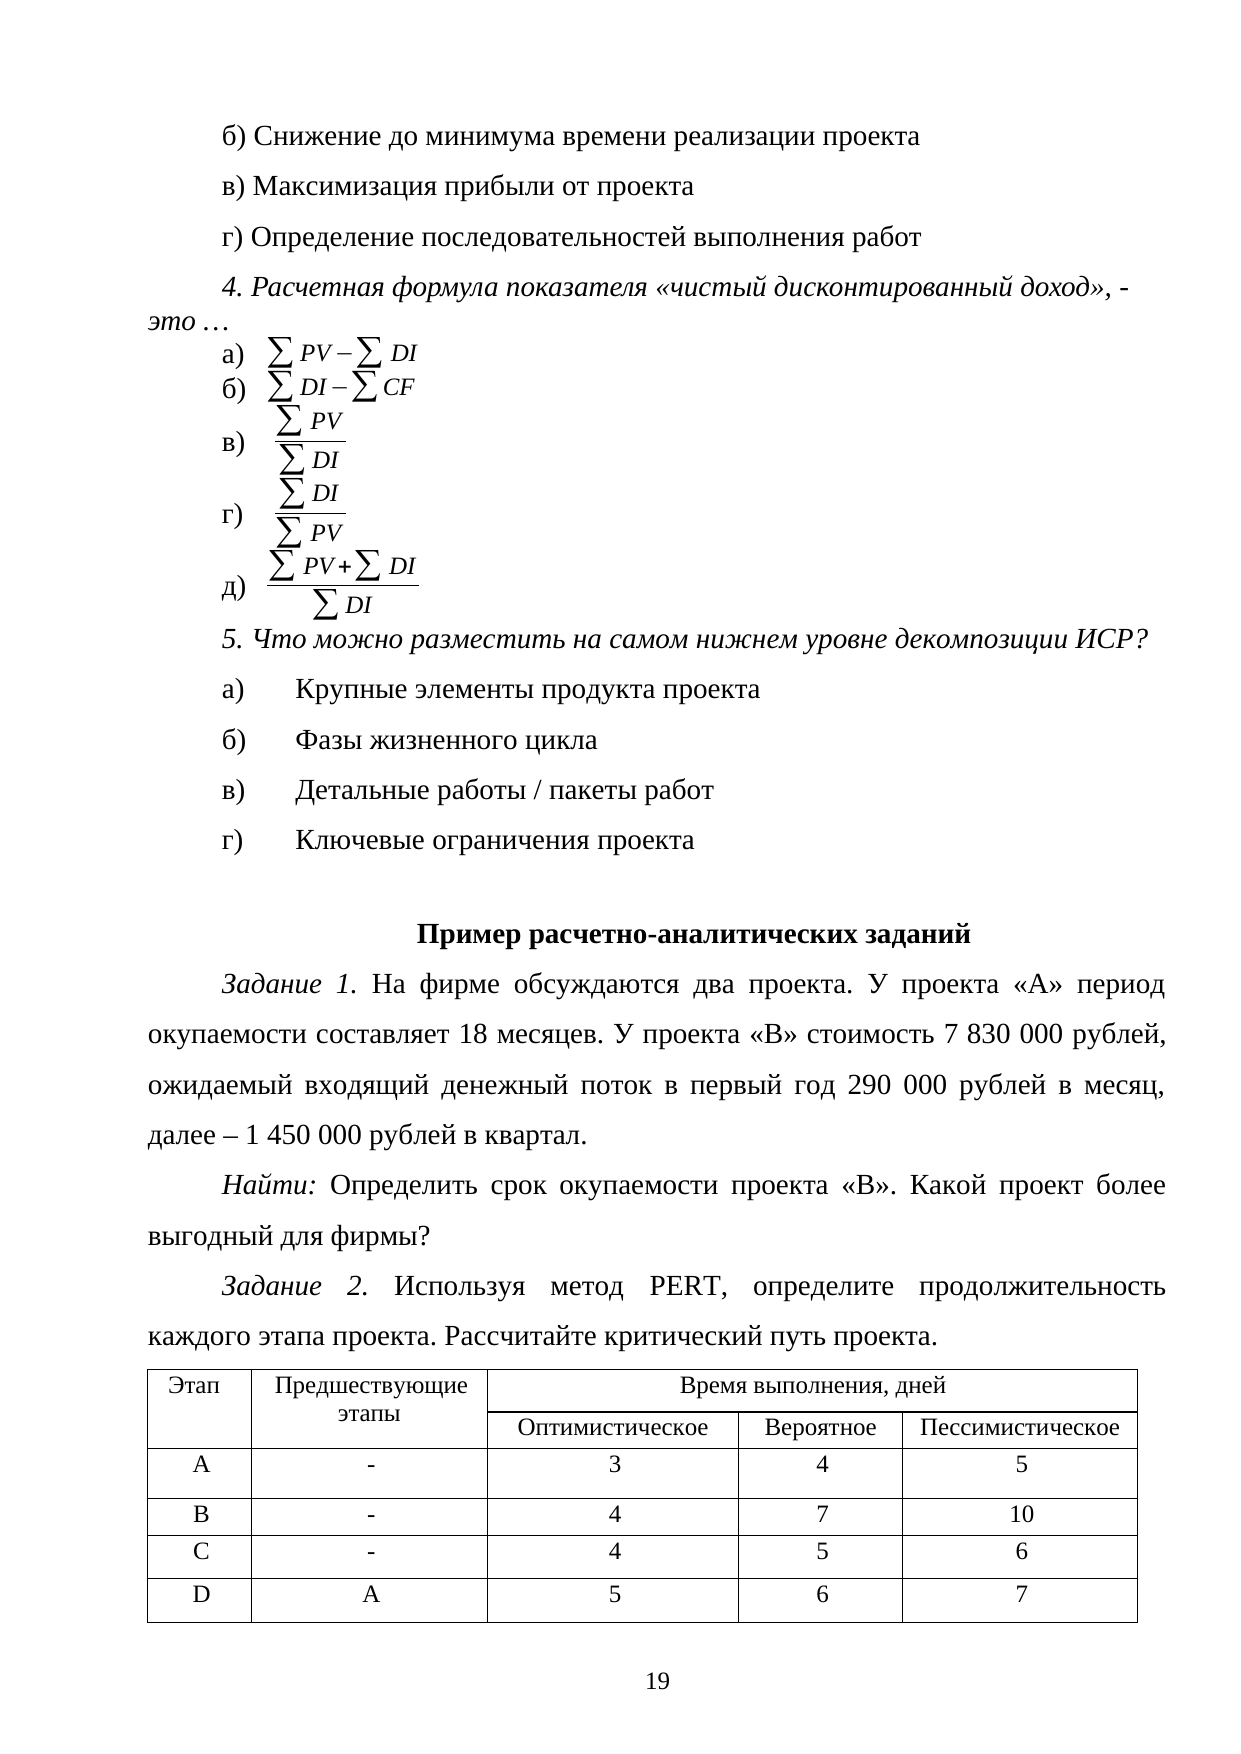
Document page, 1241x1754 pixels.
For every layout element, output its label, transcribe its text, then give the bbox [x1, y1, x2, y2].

text б) Снижение до минимума времени реализации проекта [148, 118, 1167, 152]
list Крупные элементы продукта проекта [148, 672, 1167, 705]
table_cell - [252, 1536, 487, 1578]
text г) Определение последовательностей выполнения работ [148, 219, 1167, 252]
table_cell 10 [903, 1499, 1137, 1535]
table_cell 5 [739, 1536, 902, 1578]
table_cell Вероятное [739, 1413, 902, 1448]
text Задание 2. Используя метод PERT, определите продолжительность каждого этапа проекта. Рассчитайте критический путь проекта. [148, 1268, 1167, 1352]
list Ключевые ограничения проекта [148, 822, 1167, 856]
text Найти: Определить срок окупаемости проекта «В». Какой проект более выгодный для фирмы? [148, 1167, 1167, 1251]
text в) Максимизация прибыли от проекта [148, 168, 1167, 202]
table_cell 5 [903, 1449, 1137, 1498]
table_cell - [252, 1449, 487, 1498]
table_cell B [148, 1499, 251, 1535]
table_cell D [148, 1579, 251, 1622]
table_cell C [148, 1536, 251, 1578]
table_cell 6 [739, 1579, 902, 1622]
table_cell 7 [739, 1499, 902, 1535]
table_header Этап [148, 1370, 251, 1448]
table_header Предшествующие этапы [252, 1370, 487, 1448]
list Детальные работы / пакеты работ [148, 772, 1167, 806]
text Пример расчетно-аналитических заданий [148, 916, 1167, 949]
table_cell - [252, 1499, 487, 1535]
table_cell 4 [488, 1536, 738, 1578]
text Задание 1. На фирме обсуждаются два проекта. У проекта «А» период окупаемости составляет 18 месяцев. У проекта «В» стоимость 7 830 000 рублей, ожидаемый входящий денежный поток в первый год 290 000 рублей в месяц, далее – 1 450 000 рублей в квартал. [148, 966, 1167, 1151]
list Фазы жизненного цикла [148, 722, 1167, 755]
table_cell 5 [488, 1579, 738, 1622]
table_cell Оптимистическое [488, 1413, 738, 1448]
table_header Время выполнения, дней [488, 1370, 1137, 1411]
table_cell 3 [488, 1449, 738, 1498]
table_cell Пессимистическое [903, 1413, 1137, 1448]
table_cell 4 [488, 1499, 738, 1535]
table_cell A [252, 1579, 487, 1622]
text 5. Что можно разместить на самом нижнем уровне декомпозиции ИСР? [148, 621, 1167, 655]
table_cell 7 [903, 1579, 1137, 1622]
table_cell 6 [903, 1536, 1137, 1578]
table_cell A [148, 1449, 251, 1498]
table_cell 4 [739, 1449, 902, 1498]
text 4. Расчетная формула показателя «чистый дисконтированный доход», - это … [148, 269, 1167, 336]
